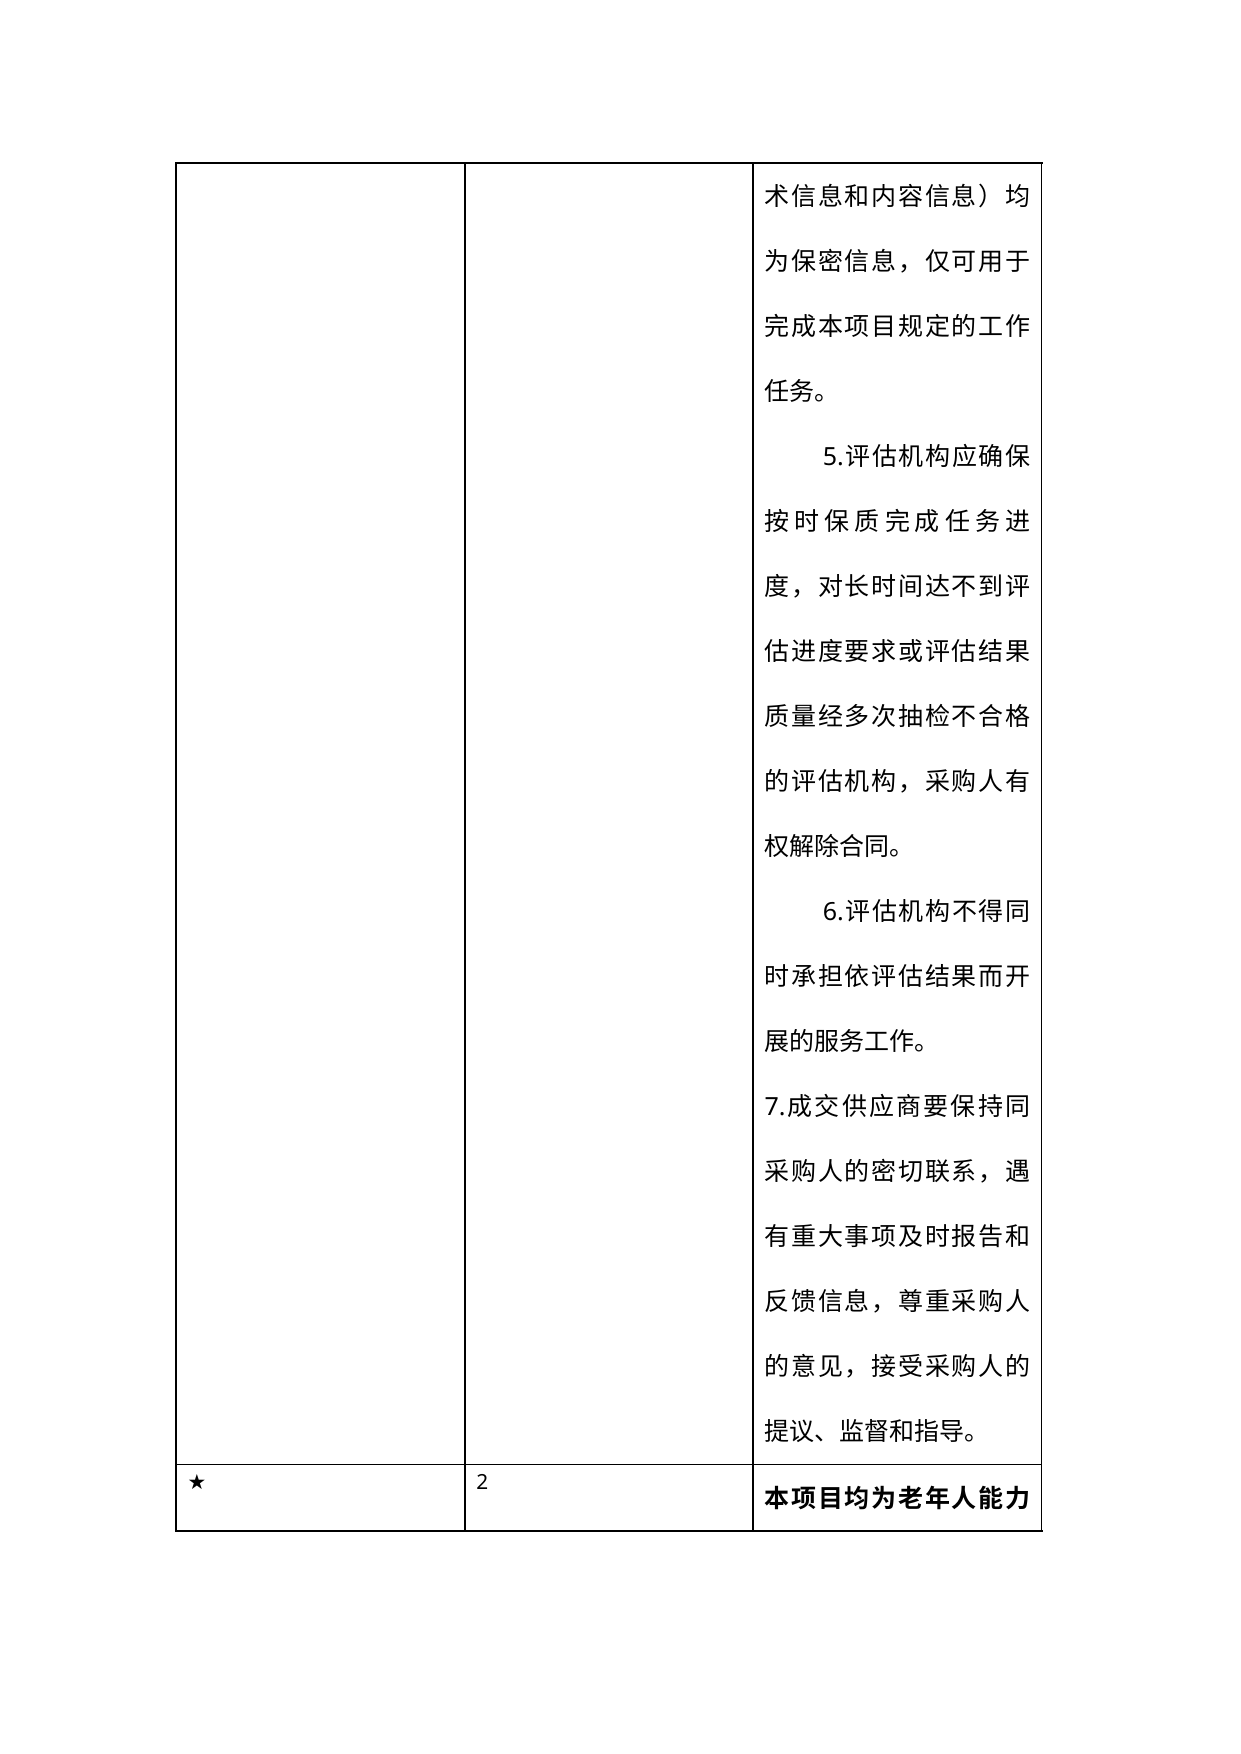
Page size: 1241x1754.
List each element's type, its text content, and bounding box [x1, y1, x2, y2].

table_cell 1 [466, 164, 752, 1463]
table_cell ★ [177, 1465, 464, 1530]
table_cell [754, 1465, 1041, 1530]
table_cell 2 [466, 1465, 752, 1530]
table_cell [754, 164, 1041, 1463]
table_cell [177, 164, 464, 1463]
